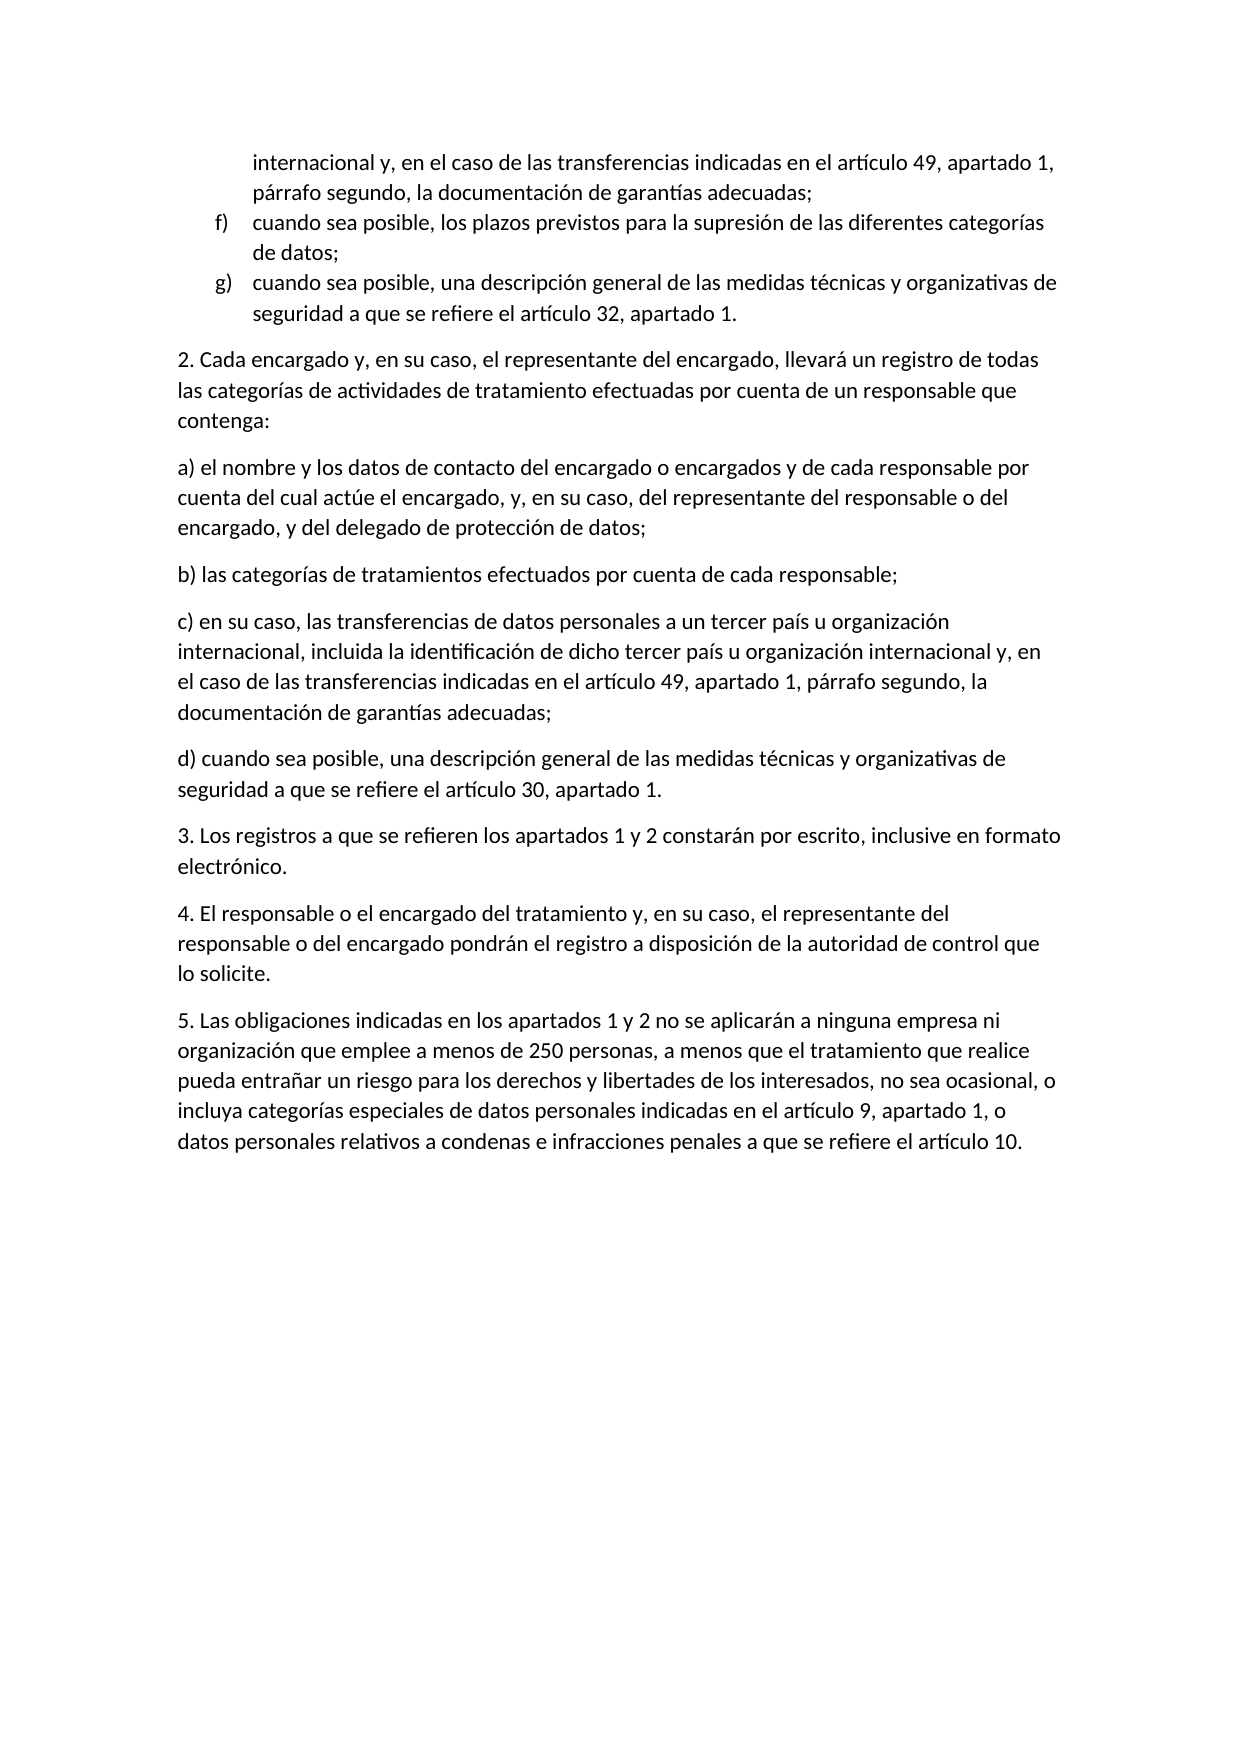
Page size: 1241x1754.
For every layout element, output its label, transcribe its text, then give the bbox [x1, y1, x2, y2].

list cuando sea posible, los plazos previstos para la supresión de las diferentes categorías de datos; [215, 208, 1063, 266]
text 3. Los registros a que se refieren los apartados 1 y 2 constarán por escrito, inclusive en formato electrónico. [177, 822, 1063, 880]
text d) cuando sea posible, una descripción general de las medidas técnicas y organizativas de seguridad a que se refiere el artículo 30, apartado 1. [177, 744, 1063, 803]
text a) el nombre y los datos de contacto del encargado o encargados y de cada responsable por cuenta del cual actúe el encargado, y, en su caso, del representante del responsable o del encargado, y del delegado de protección de datos; [177, 453, 1063, 541]
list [215, 148, 1063, 206]
list cuando sea posible, una descripción general de las medidas técnicas y organizativas de seguridad a que se refiere el artículo 32, apartado 1. [215, 268, 1063, 327]
text 4. El responsable o el encargado del tratamiento y, en su caso, el representante del responsable o del encargado pondrán el registro a disposición de la autoridad de control que lo solicite. [177, 899, 1063, 987]
text 2. Cada encargado y, en su caso, el representante del encargado, llevará un registro de todas las categorías de actividades de tratamiento efectuadas por cuenta de un responsable que contenga: [177, 346, 1063, 434]
text 5. Las obligaciones indicadas en los apartados 1 y 2 no se aplicarán a ninguna empresa ni organización que emplee a menos de 250 personas, a menos que el tratamiento que realice pueda entrañar un riesgo para los derechos y libertades de los interesados, no sea ocasional, o incluya categorías especiales de datos personales indicadas en el artículo 9, apartado 1, o datos personales relativos a condenas e infracciones penales a que se refiere el artículo 10. [177, 1006, 1063, 1155]
text c) en su caso, las transferencias de datos personales a un tercer país u organización internacional, incluida la identificación de dicho tercer país u organización internacional y, en el caso de las transferencias indicadas en el artículo 49, apartado 1, párrafo segundo, la documentación de garantías adecuadas; [177, 607, 1063, 726]
text b) las categorías de tratamientos efectuados por cuenta de cada responsable; [177, 560, 1063, 588]
